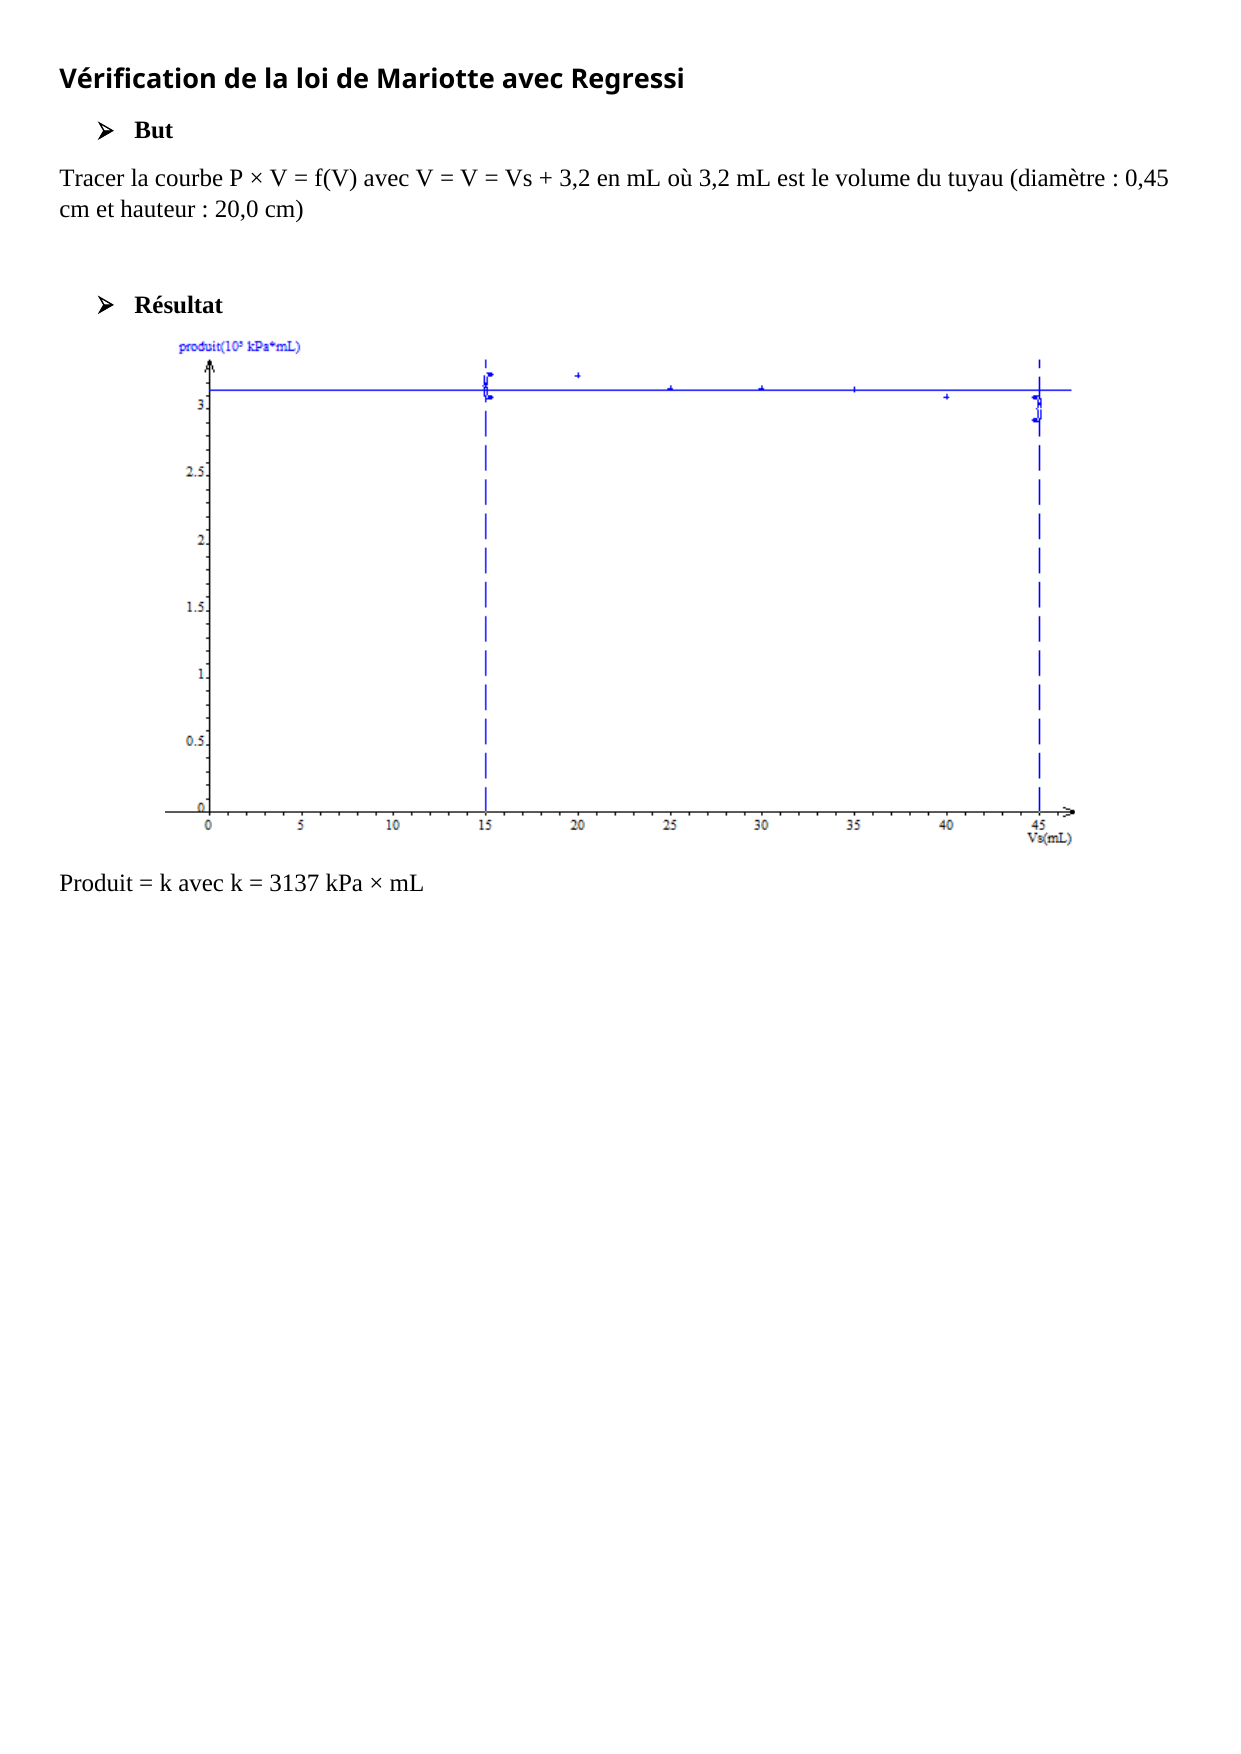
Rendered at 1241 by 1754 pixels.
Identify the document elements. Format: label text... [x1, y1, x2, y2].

text Produit = k avec k = 3137 kPa × mL [59, 868, 1181, 897]
list But [97, 116, 1181, 144]
text Tracer la courbe P × V = f(V) avec V = V = Vs + 3,2 en mL où 3,2 mL est le volume du tuyau (diamètre : 0,45 cm et hauteur : 20,0 cm) [59, 163, 1181, 223]
picture [165, 337, 1075, 850]
text Vérification de la loi de Mariotte avec Regressi [59, 59, 1181, 96]
list Résultat [97, 290, 1181, 318]
